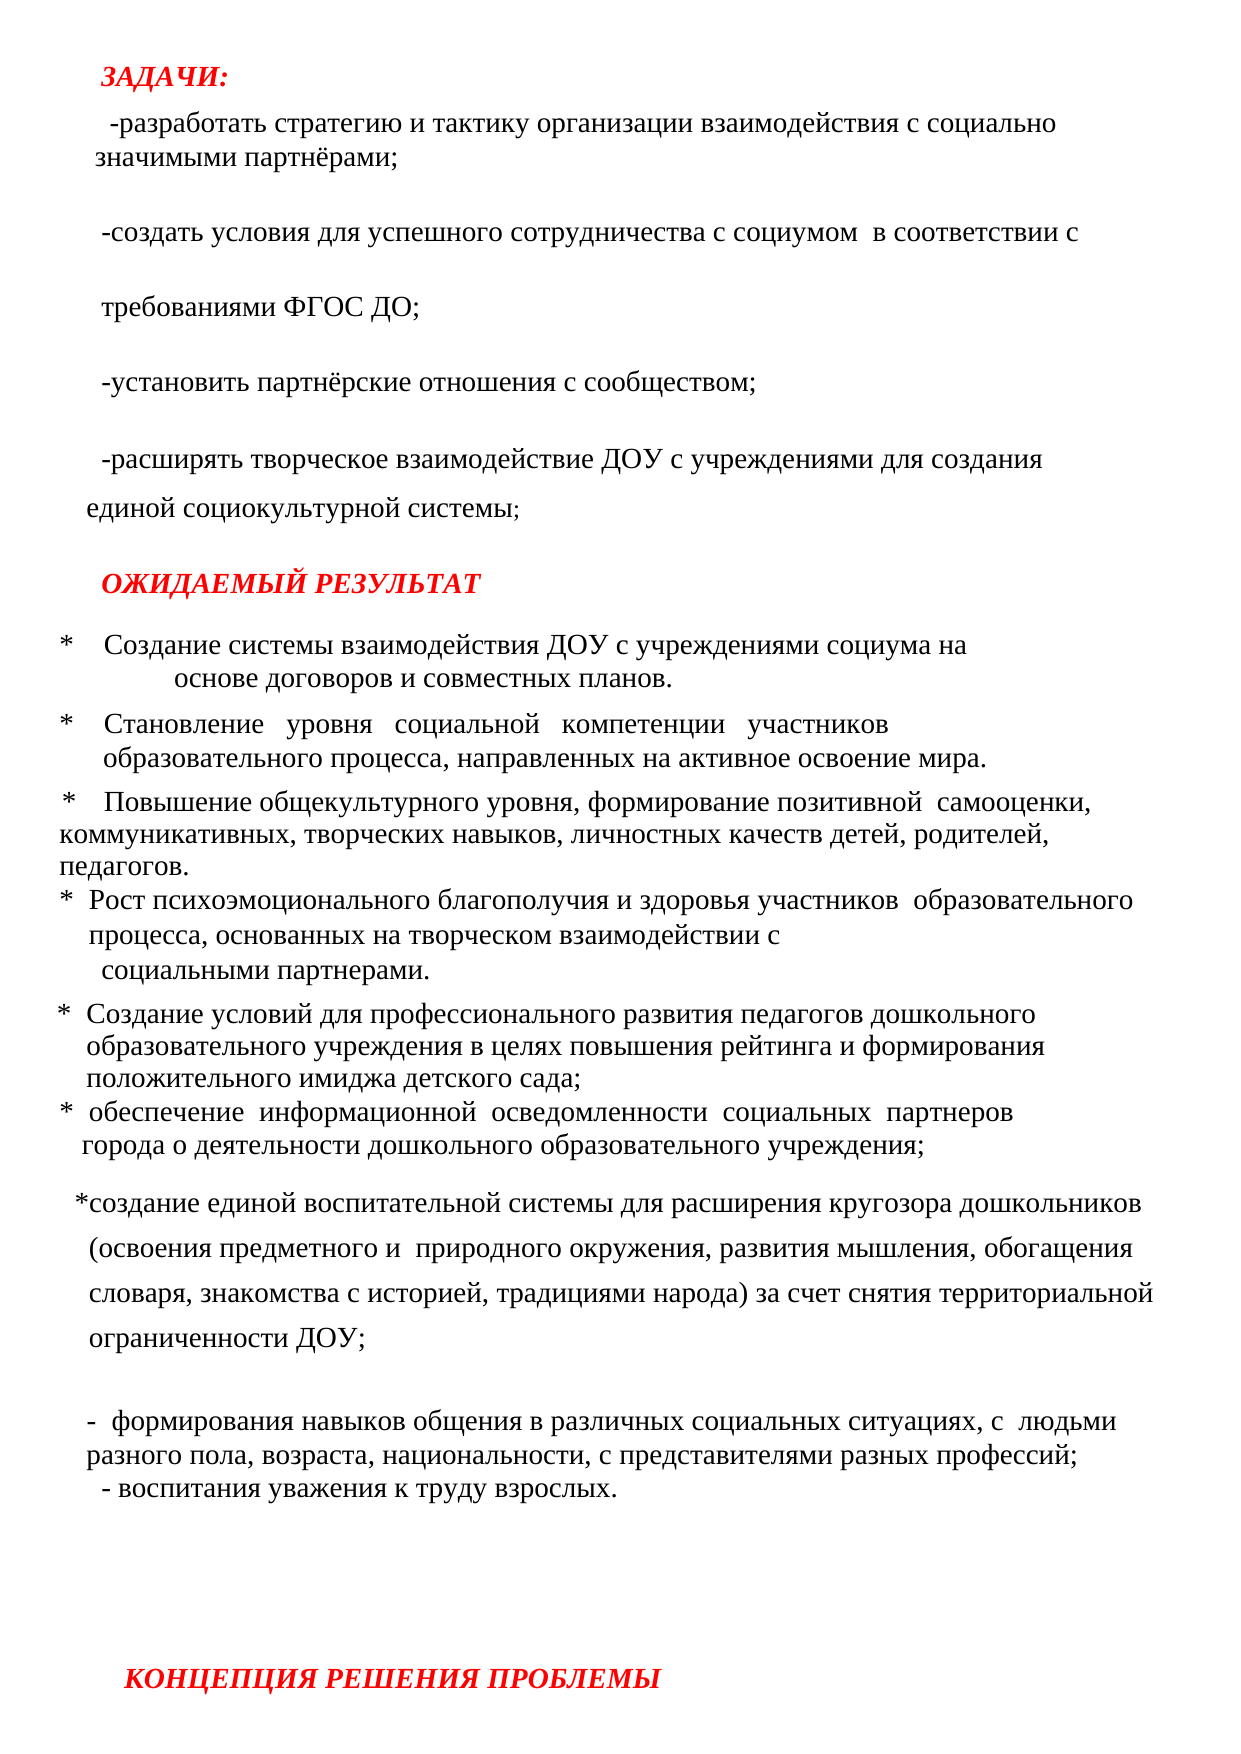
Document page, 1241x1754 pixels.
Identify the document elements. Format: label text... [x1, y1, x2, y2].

text основе договоров и совместных планов. [86, 661, 1181, 694]
list обеспечение информационной осведомленности социальных партнеров [59, 1094, 1181, 1127]
text ОЖИДАЕМЫЙ РЕЗУЛЬТАТ [86, 566, 1181, 600]
text -разработать стратегию и тактику организации взаимодействия с социально значимыми партнёрами; [94, 105, 1181, 172]
text КОНЦЕПЦИЯ РЕШЕНИЯ ПРОБЛЕМЫ [109, 1661, 1181, 1694]
list формирования навыков общения в различных социальных ситуациях, с людьми разного пола, возраста, национальности, с представителями разных профессий; [86, 1403, 1181, 1470]
list Создание условий для профессионального развития педагогов дошкольного образовательного учреждения в целях повышения рейтинга и формирования положительного имиджа детского сада; [57, 998, 1181, 1094]
text -расширять творческое взаимодействие ДОУ с учреждениями для создания единой социокультурной системы; [86, 441, 1119, 524]
text образовательного процесса, направленных на активное освоение мира. [59, 740, 1181, 774]
text - воспитания уважения к труду взрослых. [86, 1470, 1181, 1504]
list Повышение общекультурного уровня, формирование позитивной самооценки, коммуникативных, творческих навыков, личностных качеств детей, родителей, педагогов. [59, 786, 1181, 882]
list Становление уровня социальной компетенции участников [59, 707, 1181, 740]
list Создание системы взаимодействия ДОУ с учреждениями социума на [59, 627, 1181, 661]
text ЗАДАЧИ: [86, 59, 1181, 93]
text -создать условия для успешного сотрудничества с социумом в соответствии с [86, 214, 1181, 248]
text *создание единой воспитательной системы для расширения кругозора дошкольников (освоения предметного и природного окружения, развития мышления, обогащения словаря, знакомства с историей, традициями народа) за счет снятия территориальной ограниченности ДОУ; [52, 1185, 1191, 1354]
list Рост психоэмоционального благополучия и здоровья участников образовательного процесса, основанных на творческом взаимодействии с [59, 882, 1181, 951]
text -установить партнёрские отношения с сообществом; [86, 364, 1181, 398]
text социальными партнерами. [86, 952, 1181, 986]
text города о деятельности дошкольного образовательного учреждения; [52, 1127, 1023, 1161]
text требованиями ФГОС ДО; [86, 289, 1181, 323]
